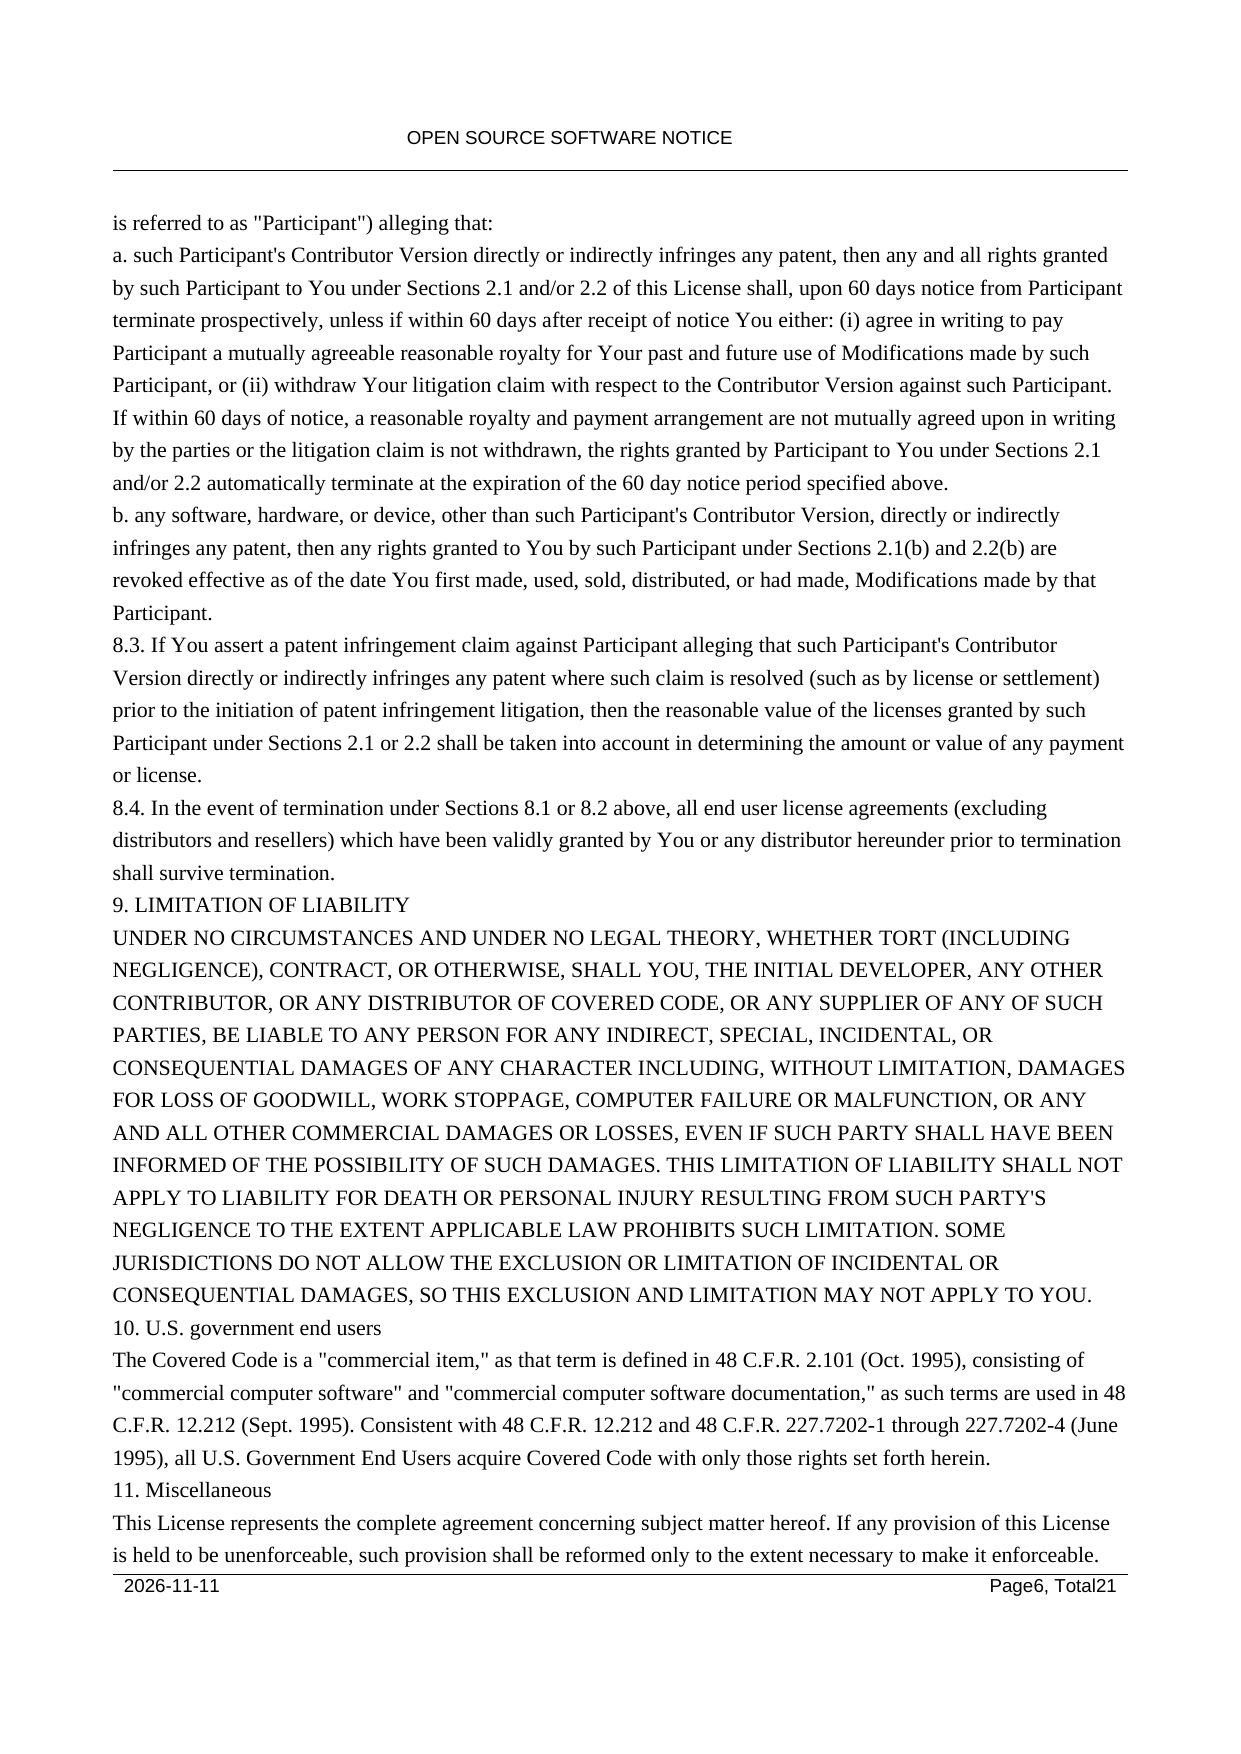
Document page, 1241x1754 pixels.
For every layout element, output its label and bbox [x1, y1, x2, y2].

text [112, 206, 1128, 1571]
